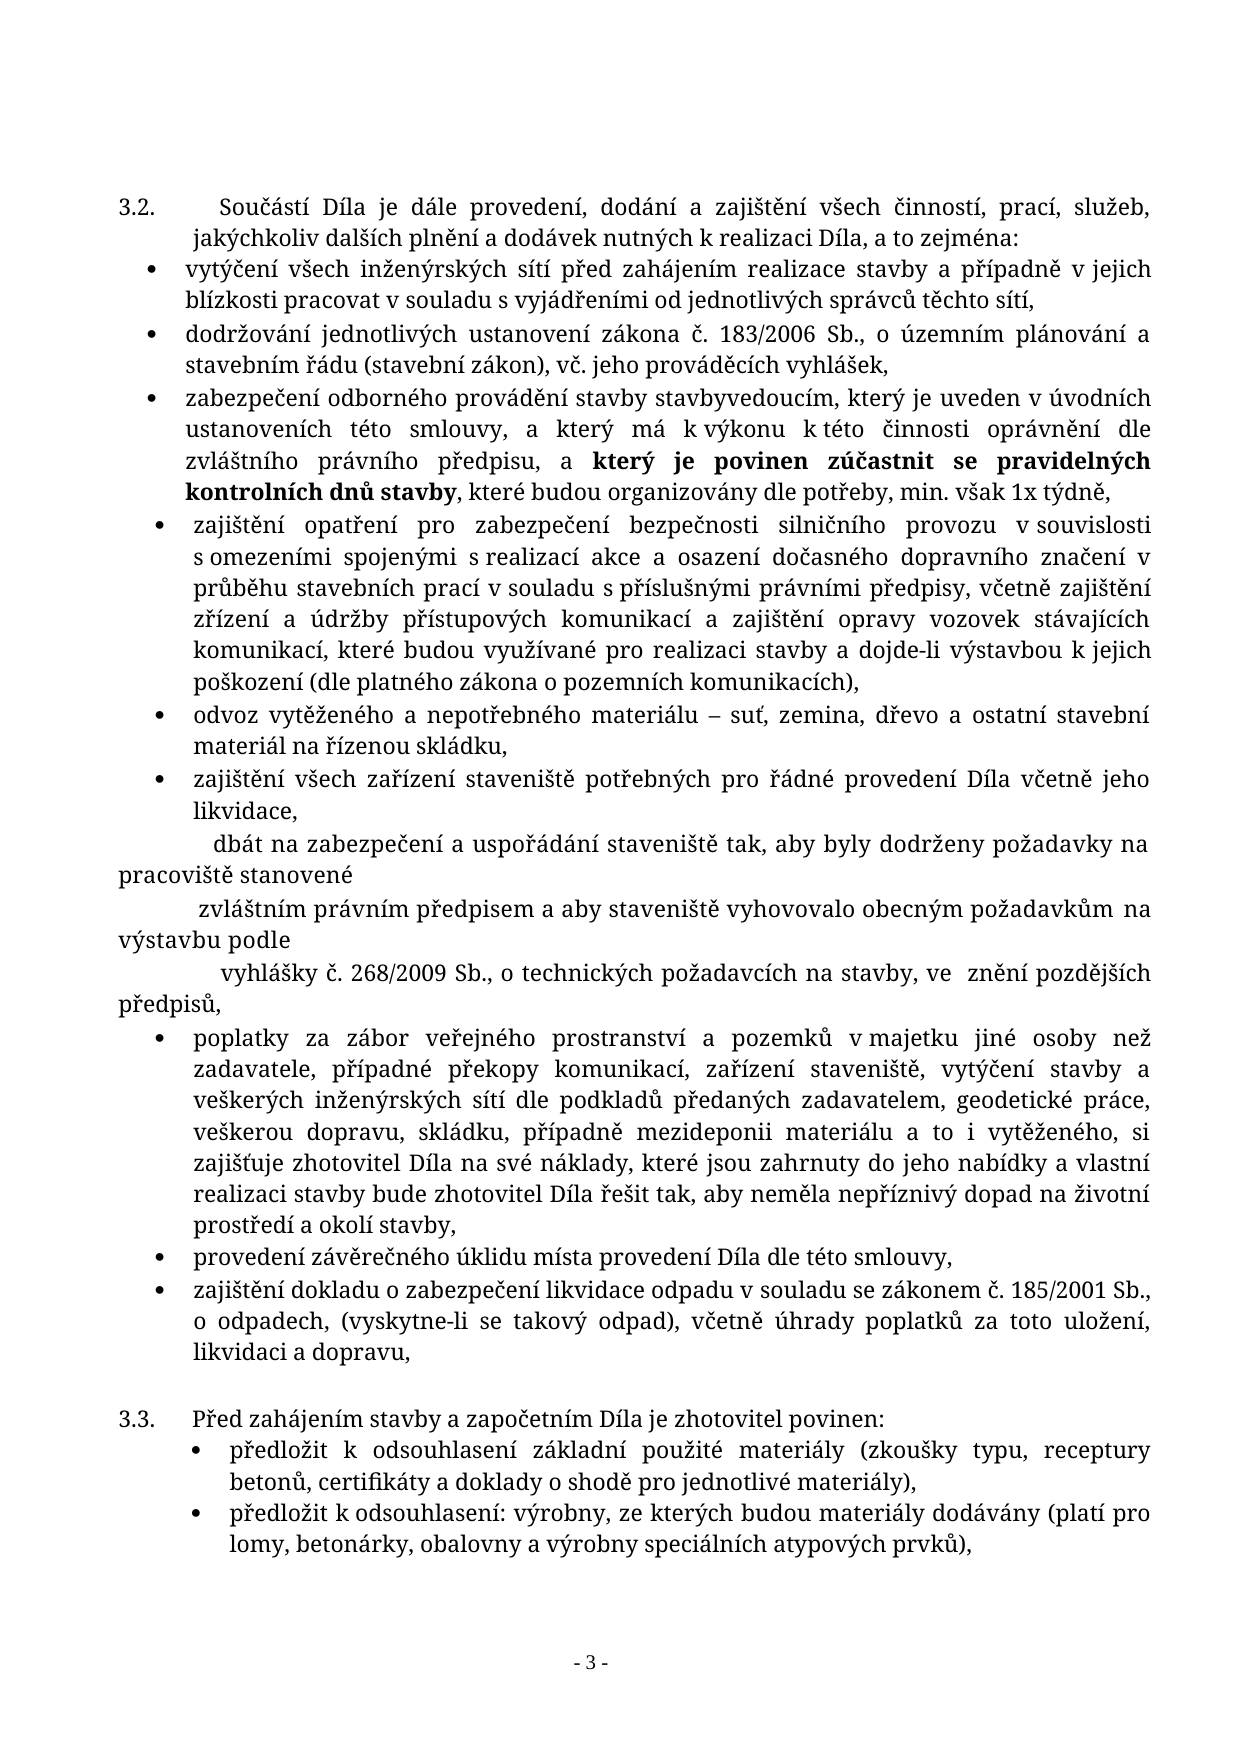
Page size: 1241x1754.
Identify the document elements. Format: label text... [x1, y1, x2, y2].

list provedení závěrečného úklidu místa provedení Díla dle této smlouvy, [156, 1240, 1152, 1272]
list zajištění dokladu o zabezpečení likvidace odpadu v souladu se zákonem č. 185/2001 Sb., o odpadech, (vyskytne-li se takový odpad), včetně úhrady poplatků za toto uložení, likvidaci a dopravu, [156, 1274, 1152, 1367]
list odvoz vytěženého a nepotřebného materiálu – suť, zemina, dřevo a ostatní stavební materiál na řízenou skládku, [156, 699, 1152, 761]
list zajištění opatření pro zabezpečení bezpečnosti silničního provozu v souvislosti s omezeními spojenými s realizací akce a osazení dočasného dopravního značení v průběhu stavebních prací v souladu s příslušnými právními předpisy, včetně zajištění zřízení a údržby přístupových komunikací a zajištění opravy vozovek stávajících komunikací, které budou využívané pro realizaci stavby a dojde-li výstavbou k jejich poškození (dle platného zákona o pozemních komunikacích), [156, 509, 1152, 697]
text zvláštním právním předpisem a aby staveniště vyhovovalo obecným požadavkům na výstavbu podle [118, 892, 1152, 955]
list dodržování jednotlivých ustanovení zákona č. 183/2006 Sb., o územním plánování a stavebním řádu (stavební zákon), vč. jeho prováděcích vyhlášek, [148, 317, 1152, 380]
text vyhlášky č. 268/2009 Sb., o technických požadavcích na stavby, ve znění pozdějších předpisů, [118, 957, 1152, 1019]
list předložit k odsouhlasení základní použité materiály (zkoušky typu, receptury betonů, certifikáty a doklady o shodě pro jednotlivé materiály), [192, 1434, 1152, 1497]
list poplatky za zábor veřejného prostranství a pozemků v majetku jiné osoby než zadavatele, případné překopy komunikací, zařízení staveniště, vytýčení stavby a veškerých inženýrských sítí dle podkladů předaných zadavatelem, geodetické práce, veškerou dopravu, skládku, případně mezideponii materiálu a to i vytěženého, si zajišťuje zhotovitel Díla na své náklady, které jsou zahrnuty do jeho nabídky a vlastní realizaci stavby bude zhotovitel Díla řešit tak, aby neměla nepříznivý dopad na životní prostředí a okolí stavby, [156, 1022, 1152, 1240]
list zabezpečení odborného provádění stavby stavbyvedoucím, který je uveden v úvodních ustanoveních této smlouvy, a který má k výkonu k této činnosti oprávnění dle zvláštního právního předpisu, a který je povinen zúčastnit se pravidelných kontrolních dnů stavby, které budou organizovány dle potřeby, min. však 1x týdně, [148, 382, 1152, 507]
text dbát na zabezpečení a uspořádání staveniště tak, aby byly dodrženy požadavky na pracoviště stanovené [118, 828, 1152, 890]
text 3.3. Před zahájením stavby a započetním Díla je zhotovitel povinen: [118, 1403, 1152, 1434]
list předložit k odsouhlasení: výrobny, ze kterých budou materiály dodávány (platí pro lomy, betonárky, obalovny a výrobny speciálních atypových prvků), [192, 1497, 1152, 1559]
list zajištění všech zařízení staveniště potřebných pro řádné provedení Díla včetně jeho likvidace, [156, 763, 1152, 826]
text 3.2. Součástí Díla je dále provedení, dodání a zajištění všech činností, prací, služeb, jakýchkoliv dalších plnění a dodávek nutných k realizaci Díla, a to zejména: [118, 190, 1152, 253]
list vytýčení všech inženýrských sítí před zahájením realizace stavby a případně v jejich blízkosti pracovat v souladu s vyjádřeními od jednotlivých správců těchto sítí, [148, 253, 1152, 315]
